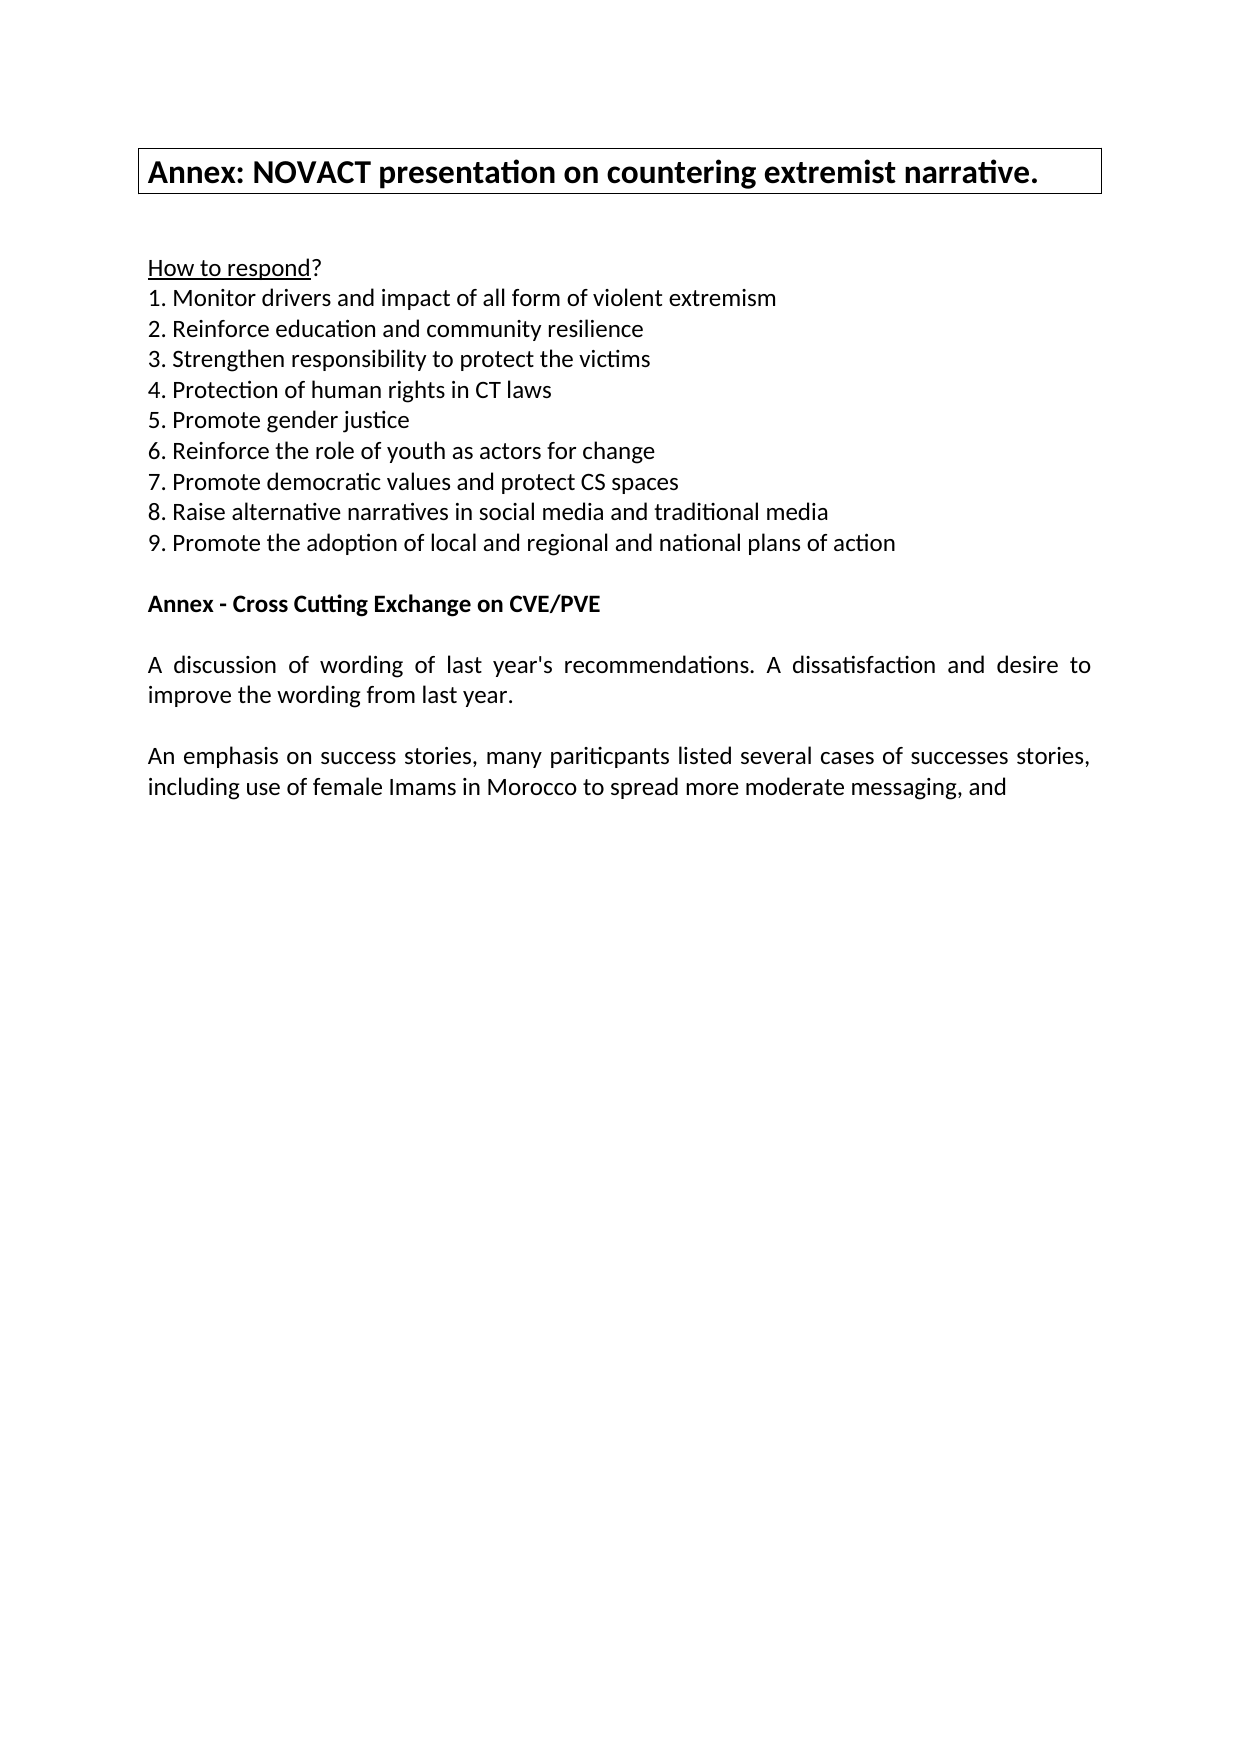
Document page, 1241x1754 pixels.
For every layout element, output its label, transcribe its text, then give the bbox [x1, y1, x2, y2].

text Annex: NOVACT presentation on countering extremist narrative. [139, 149, 1101, 193]
text 1. Monitor drivers and impact of all form of violent extremism [148, 282, 1093, 313]
text Annex - Cross Cutting Exchange on CVE/PVE [148, 588, 1093, 618]
text An emphasis on success stories, many pariticpants listed several cases of successes stories, including use of female Imams in Morocco to spread more moderate messaging, and [148, 740, 1093, 801]
text 9. Promote the adoption of local and regional and national plans of action [148, 527, 1093, 557]
text How to respond? [148, 252, 1093, 282]
text A discussion of wording of last year's recommendations. A dissatisfaction and desire to improve the wording from last year. [148, 649, 1093, 710]
text 2. Reinforce education and community resilience [148, 313, 1093, 343]
text 7. Promote democratic values and protect CS spaces [148, 466, 1093, 496]
text 3. Strengthen responsibility to protect the victims [148, 343, 1093, 374]
text 8. Raise alternative narratives in social media and traditional media [148, 496, 1093, 527]
text 6. Reinforce the role of youth as actors for change [148, 435, 1093, 466]
text 5. Promote gender justice [148, 404, 1093, 435]
text 4. Protection of human rights in CT laws [148, 374, 1093, 404]
